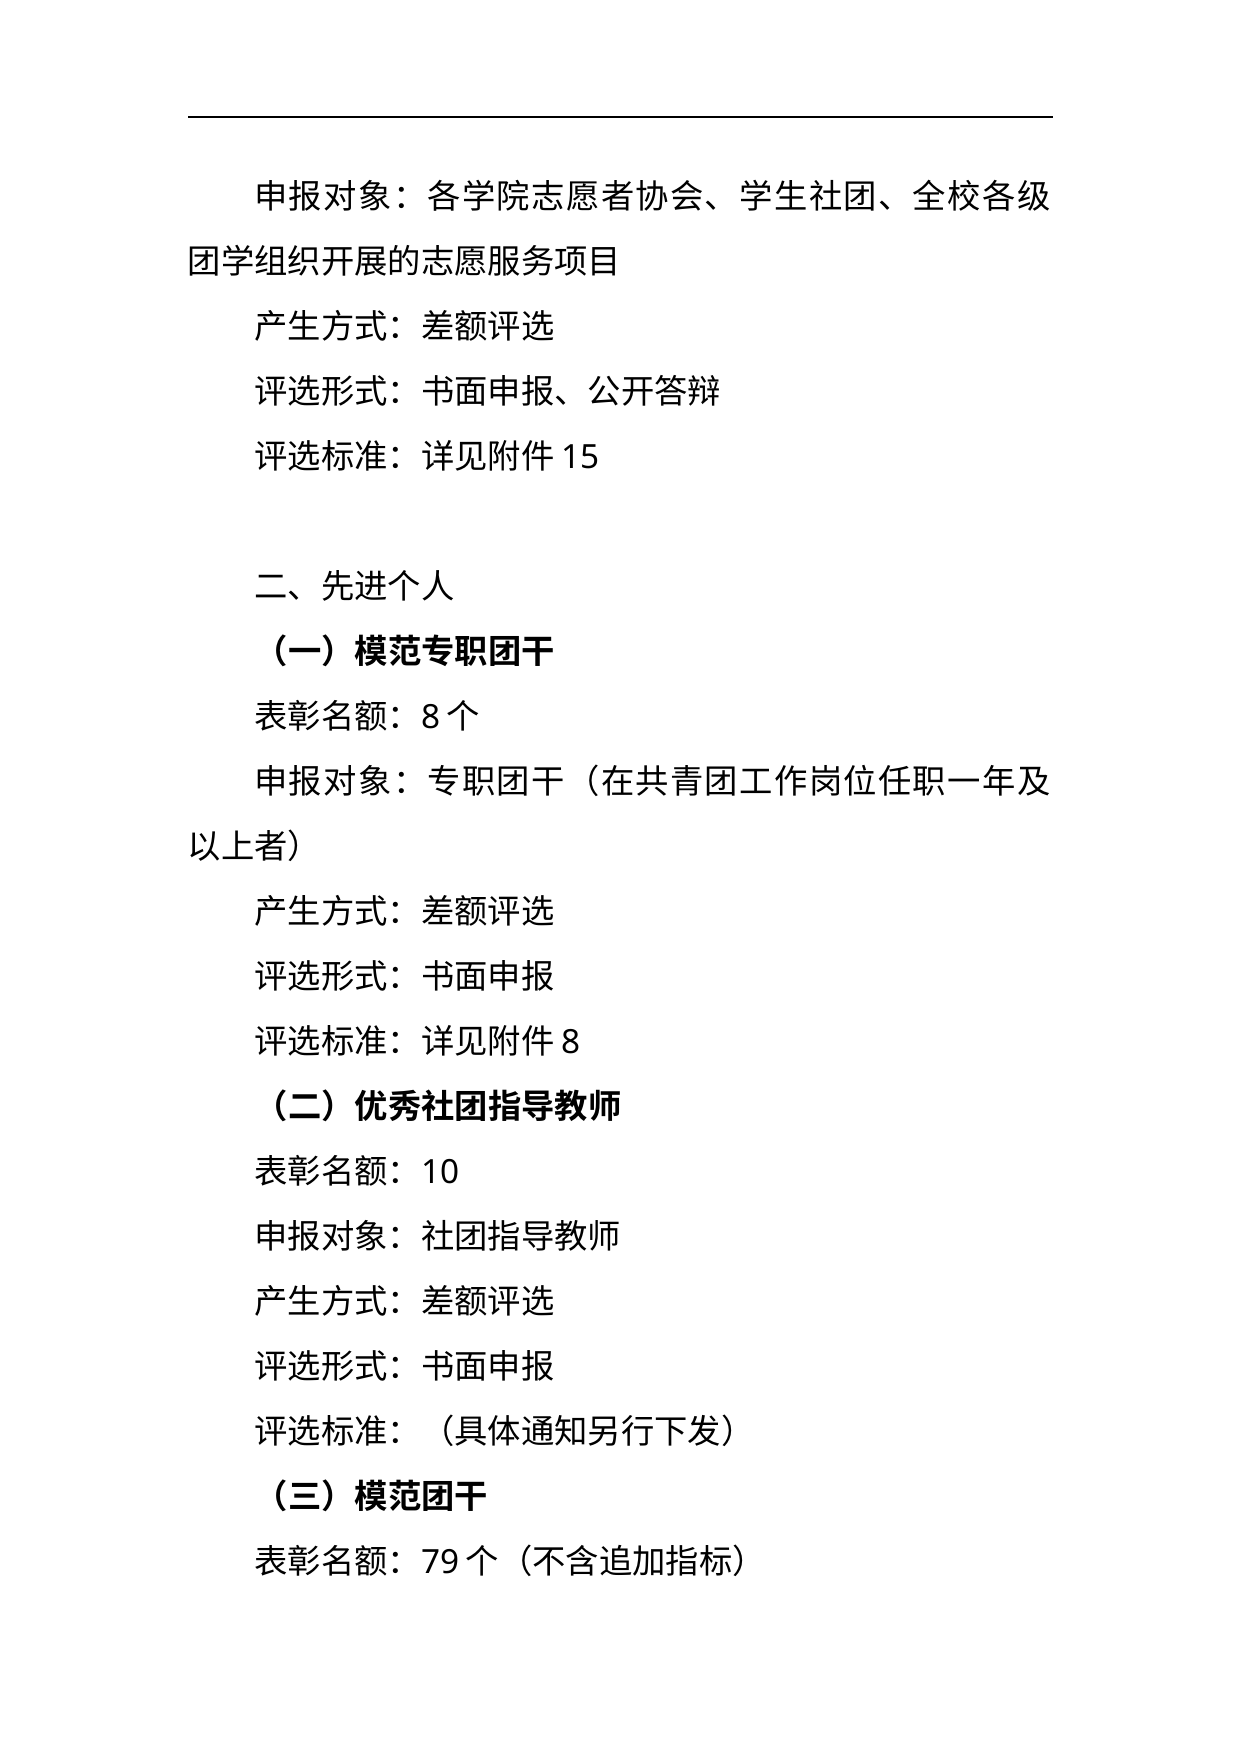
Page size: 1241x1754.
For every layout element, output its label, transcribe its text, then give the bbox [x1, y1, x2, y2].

text 产生方式：差额评选 [187, 292, 1053, 357]
text 表彰名额：10 [187, 1137, 1053, 1202]
text 评选标准：（具体通知另行下发） [187, 1397, 1053, 1462]
text 产生方式：差额评选 [187, 877, 1053, 942]
text 表彰名额：8个 [187, 682, 1053, 747]
text 申报对象：社团指导教师 [187, 1202, 1053, 1267]
text 评选标准：详见附件8 [187, 1007, 1053, 1072]
text （三）模范团干 [187, 1462, 1053, 1527]
text 评选形式：书面申报 [187, 1332, 1053, 1397]
text （二）优秀社团指导教师 [187, 1072, 1053, 1137]
text 评选形式：书面申报 [187, 942, 1053, 1007]
text 产生方式：差额评选 [187, 1267, 1053, 1332]
text 评选标准：详见附件15 [187, 422, 1053, 487]
text 评选形式：书面申报、公开答辩 [187, 357, 1053, 422]
text 表彰名额：79个（不含追加指标） [187, 1527, 1053, 1592]
text 申报对象：各学院志愿者协会、学生社团、全校各级团学组织开展的志愿服务项目 [187, 162, 1053, 292]
text （一）模范专职团干 [187, 617, 1053, 682]
text 申报对象：专职团干（在共青团工作岗位任职一年及以上者） [187, 747, 1053, 877]
text 二、先进个人 [187, 552, 1053, 617]
